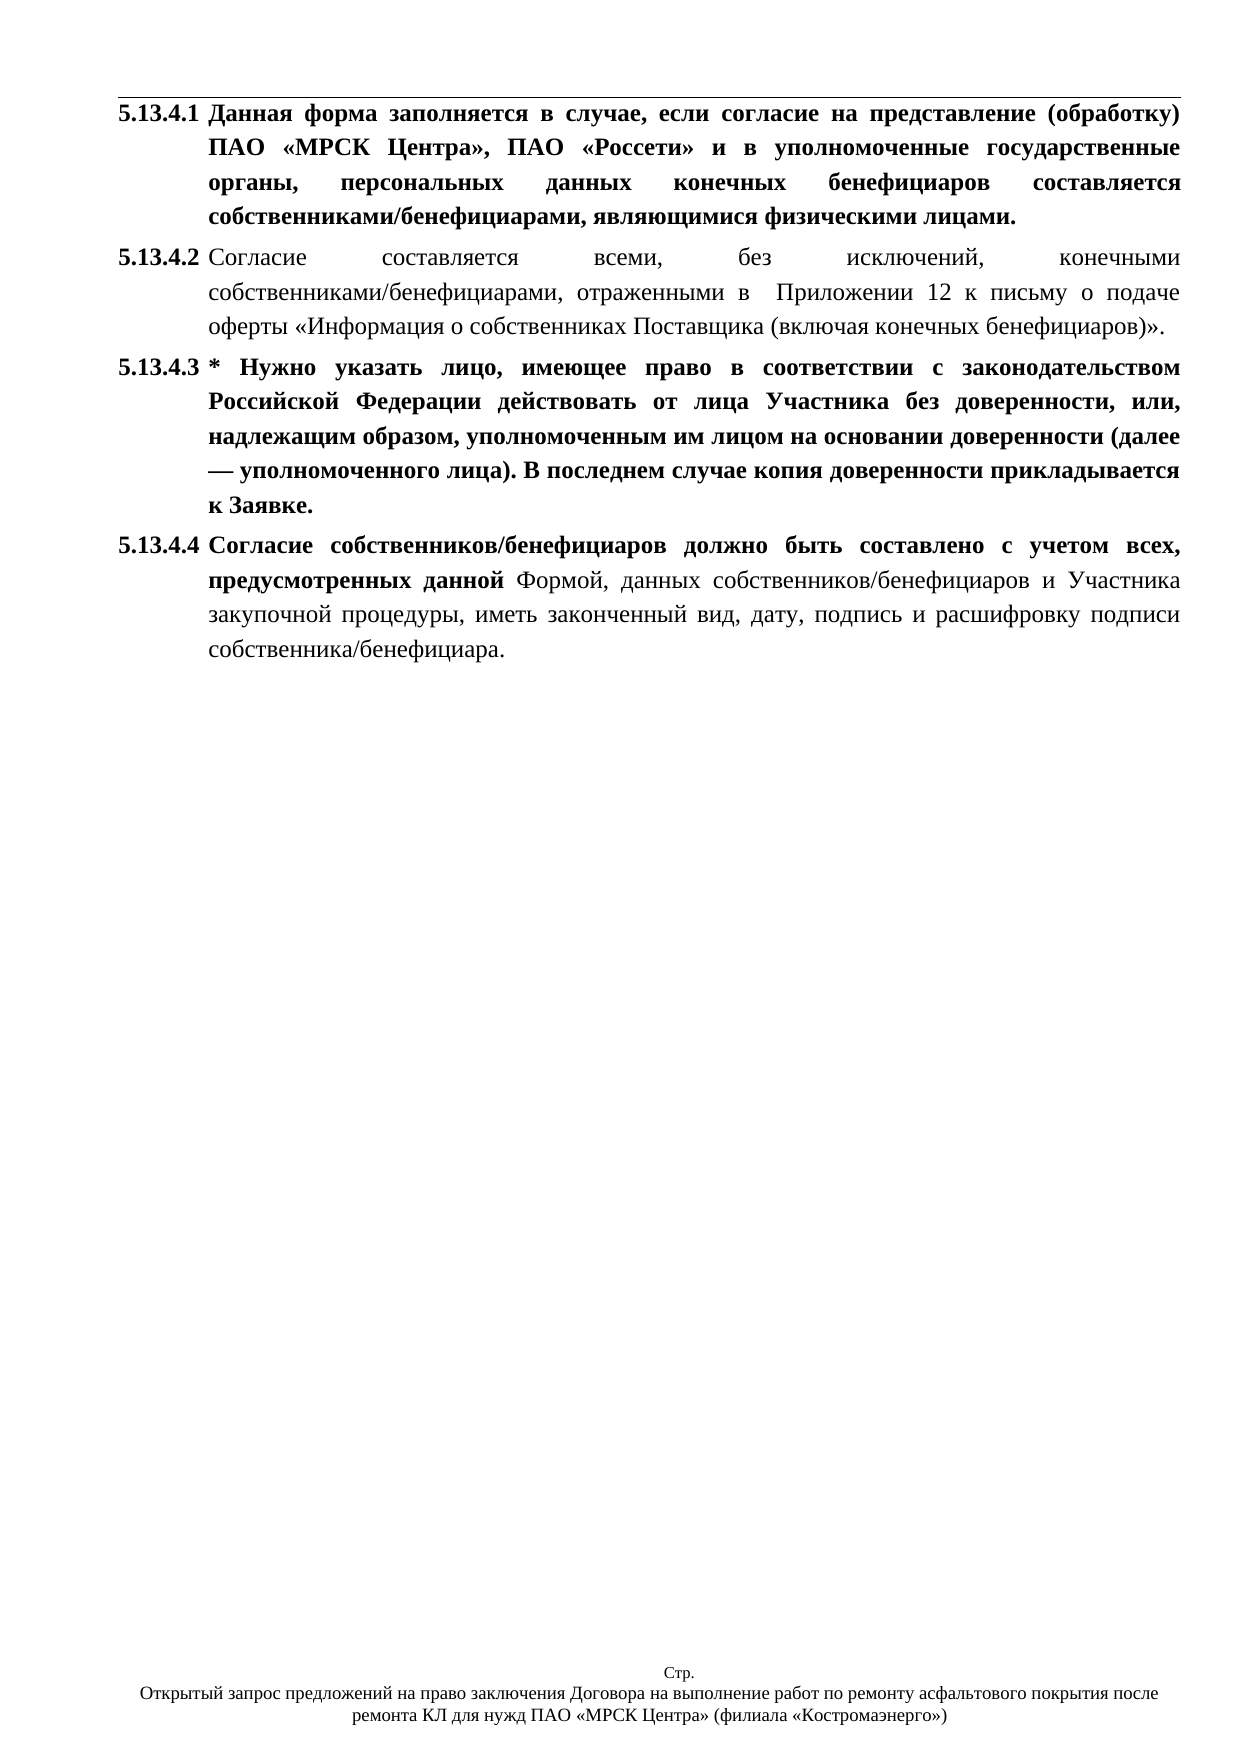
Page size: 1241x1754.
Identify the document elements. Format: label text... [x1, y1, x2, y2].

list Данная форма заполняется в случае, если согласие на представление (обработку) ПАО «МРСК Центра», ПАО «Россети» и в уполномоченные государственные органы, персональных данных конечных бенефициаров составляется собственниками/бенефициарами, являющимися физическими лицами. [118, 98, 1181, 230]
list * Нужно указать лицо, имеющее право в соответствии с законодательством Российской Федерации действовать от лица Участника без доверенности, или, надлежащим образом, уполномоченным им лицом на основании доверенности (далее — уполномоченного лица). В последнем случае копия доверенности прикладывается к Заявке. [118, 352, 1181, 518]
list Согласие составляется всеми, без исключений, конечными собственниками/бенефициарами, отраженными в Приложении 12 к письму о подаче оферты «Информация о собственниках Поставщика (включая конечных бенефициаров)». [118, 242, 1181, 340]
list Согласие собственников/бенефициаров должно быть составлено с учетом всех, предусмотренных данной Формой, данных собственников/бенефициаров и Участника закупочной процедуры, иметь законченный вид, дату, подпись и расшифровку подписи собственника/бенефициара. [118, 531, 1181, 663]
